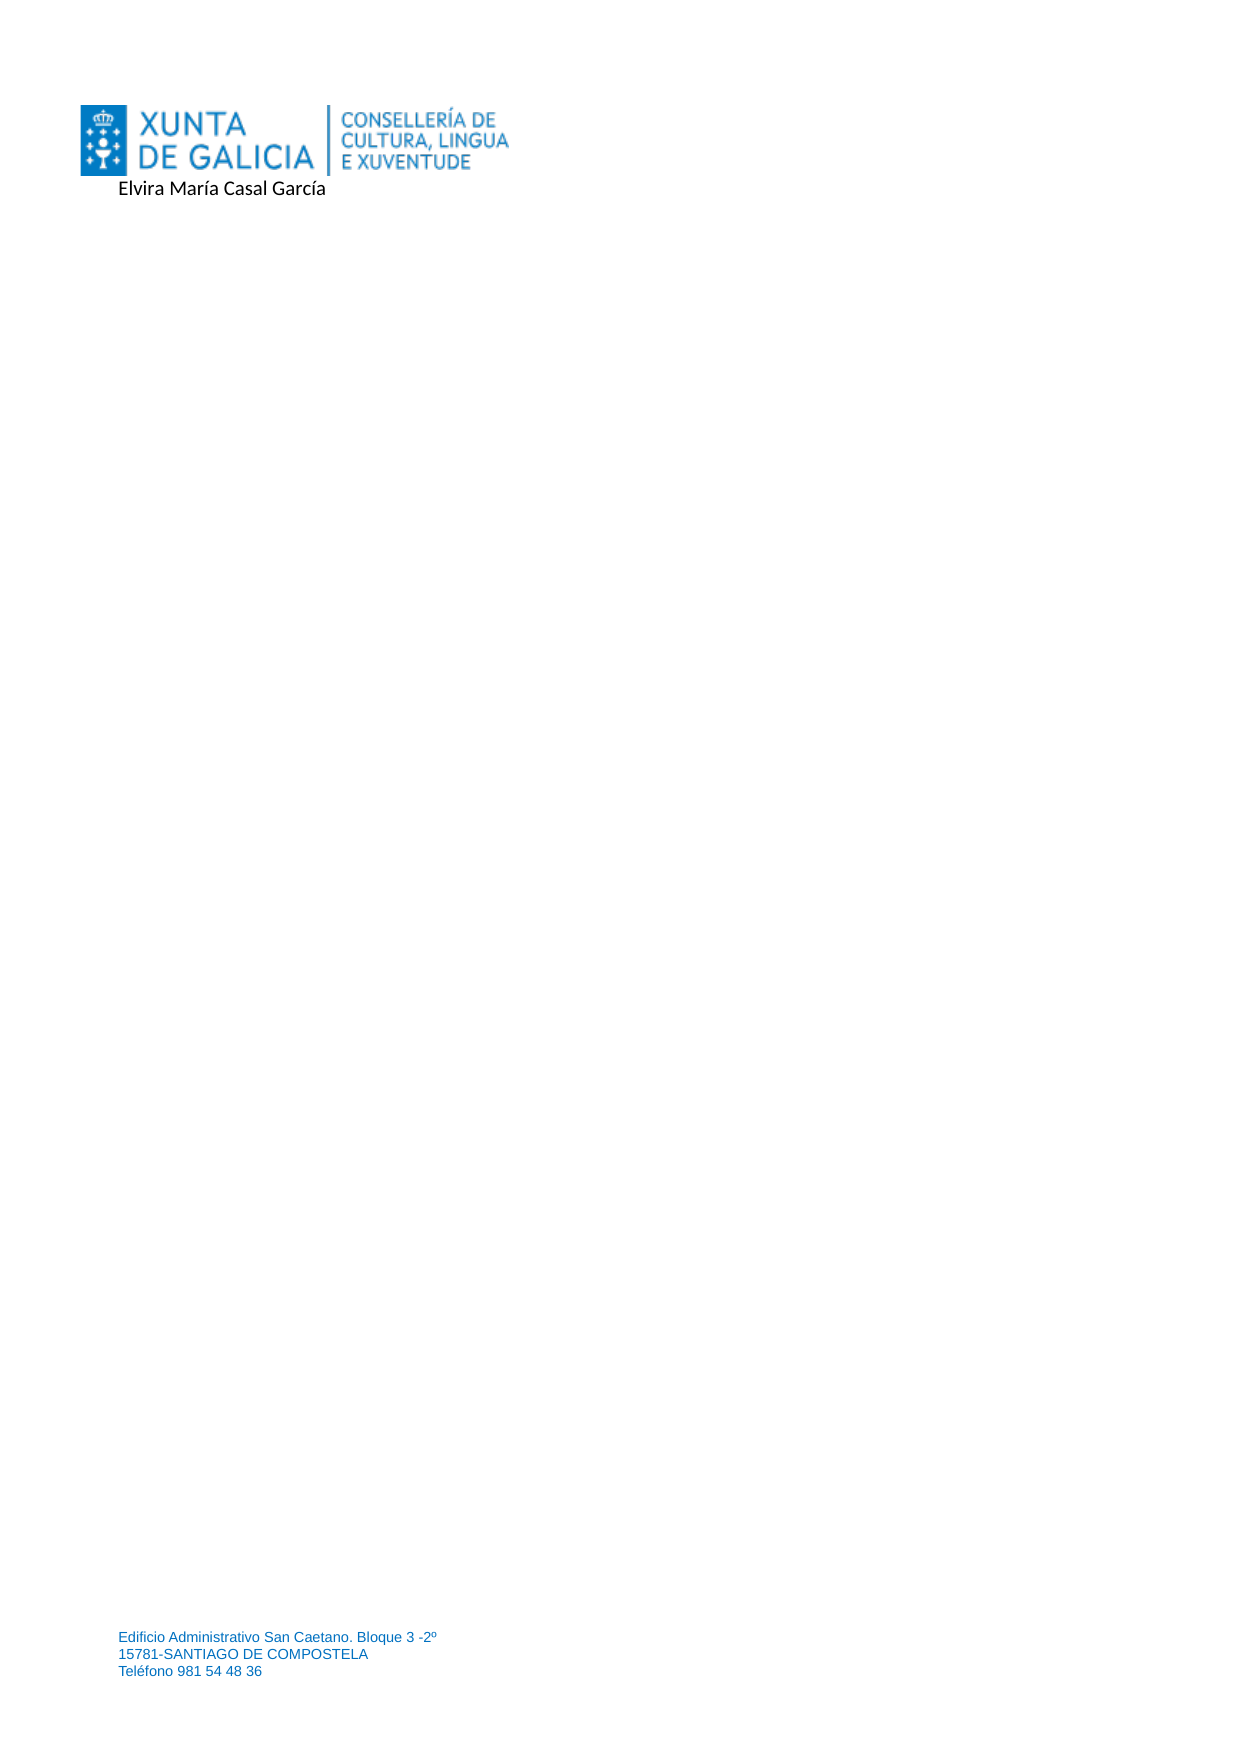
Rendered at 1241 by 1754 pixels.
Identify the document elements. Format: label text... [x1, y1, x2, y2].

picture [80, 105, 509, 176]
text Elvira María Casal García [118, 176, 1149, 201]
